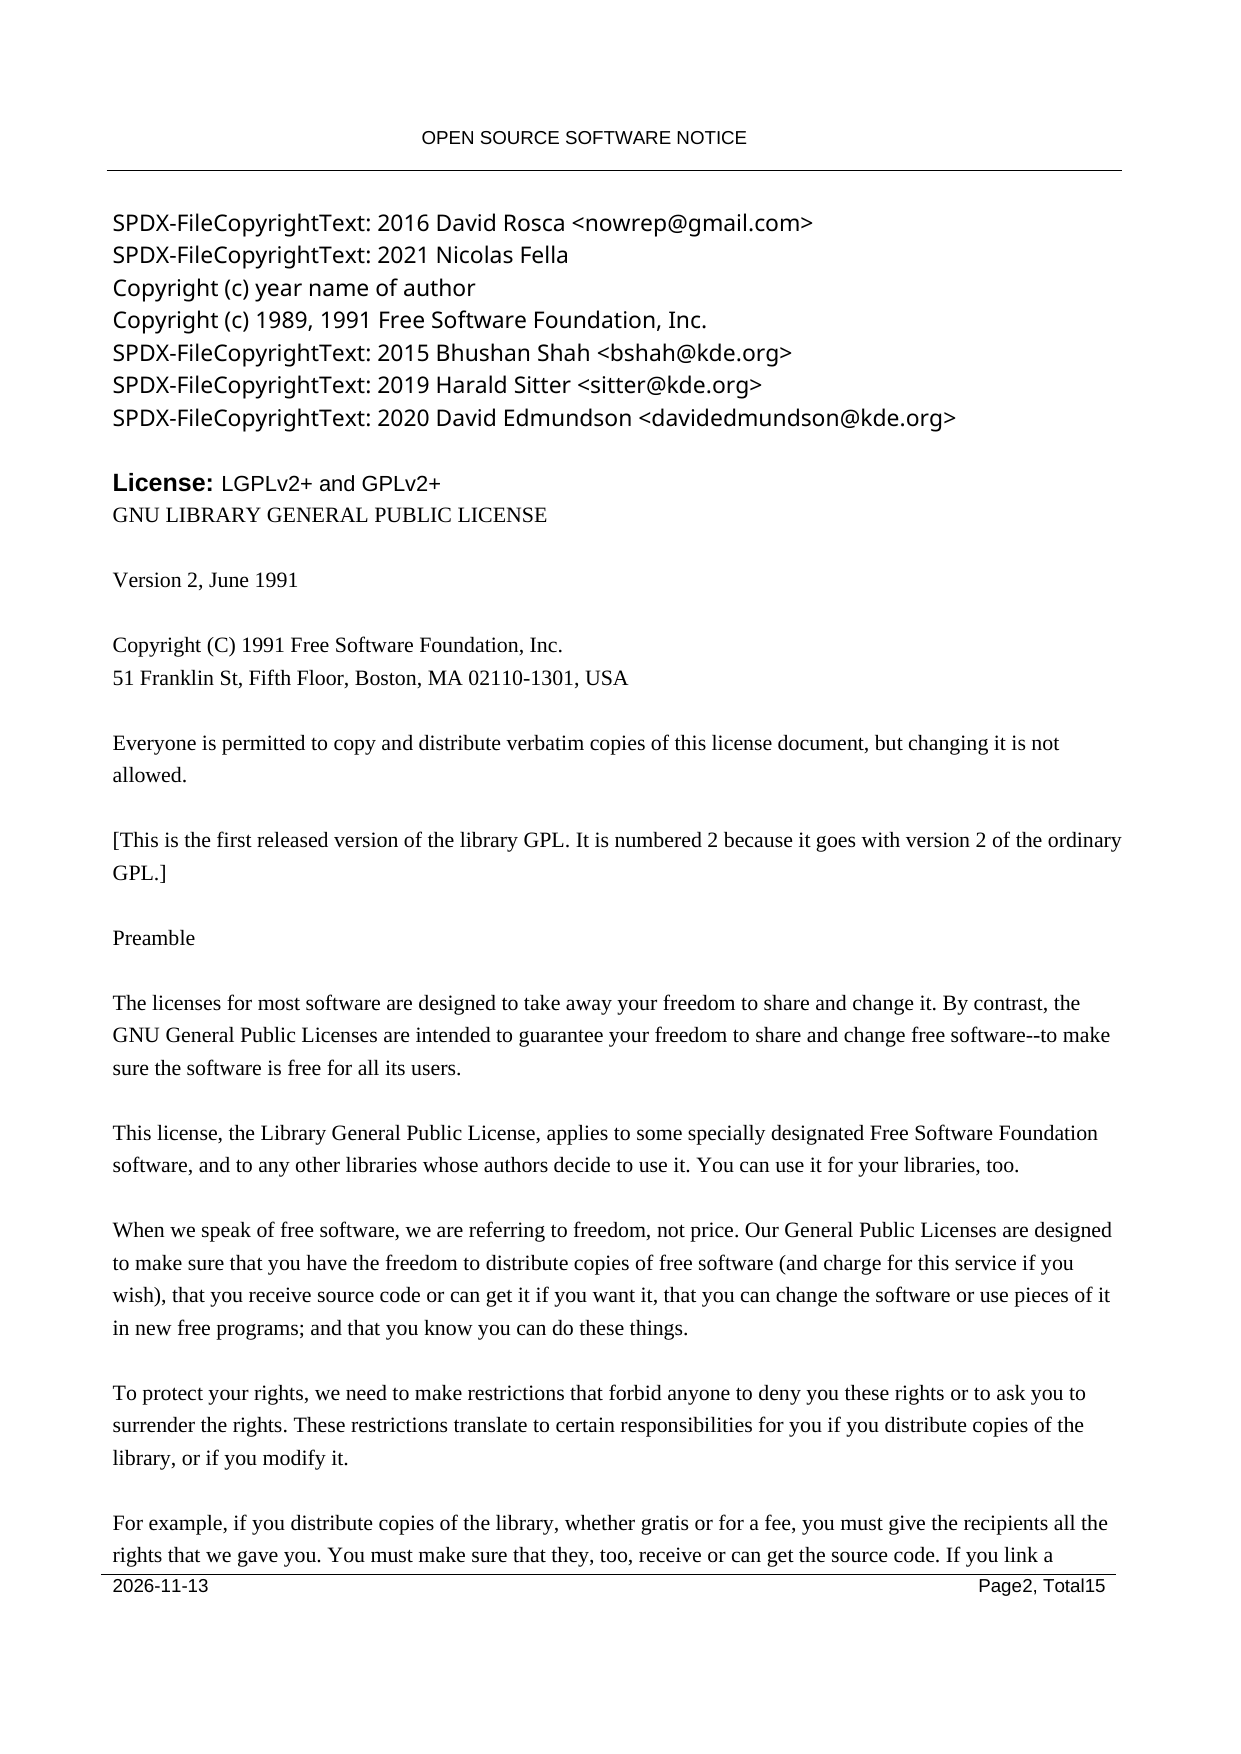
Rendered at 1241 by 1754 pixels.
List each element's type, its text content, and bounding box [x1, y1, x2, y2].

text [112, 206, 1128, 466]
text License: LGPLv2+ and GPLv2+ [112, 466, 1128, 499]
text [112, 499, 1128, 1571]
